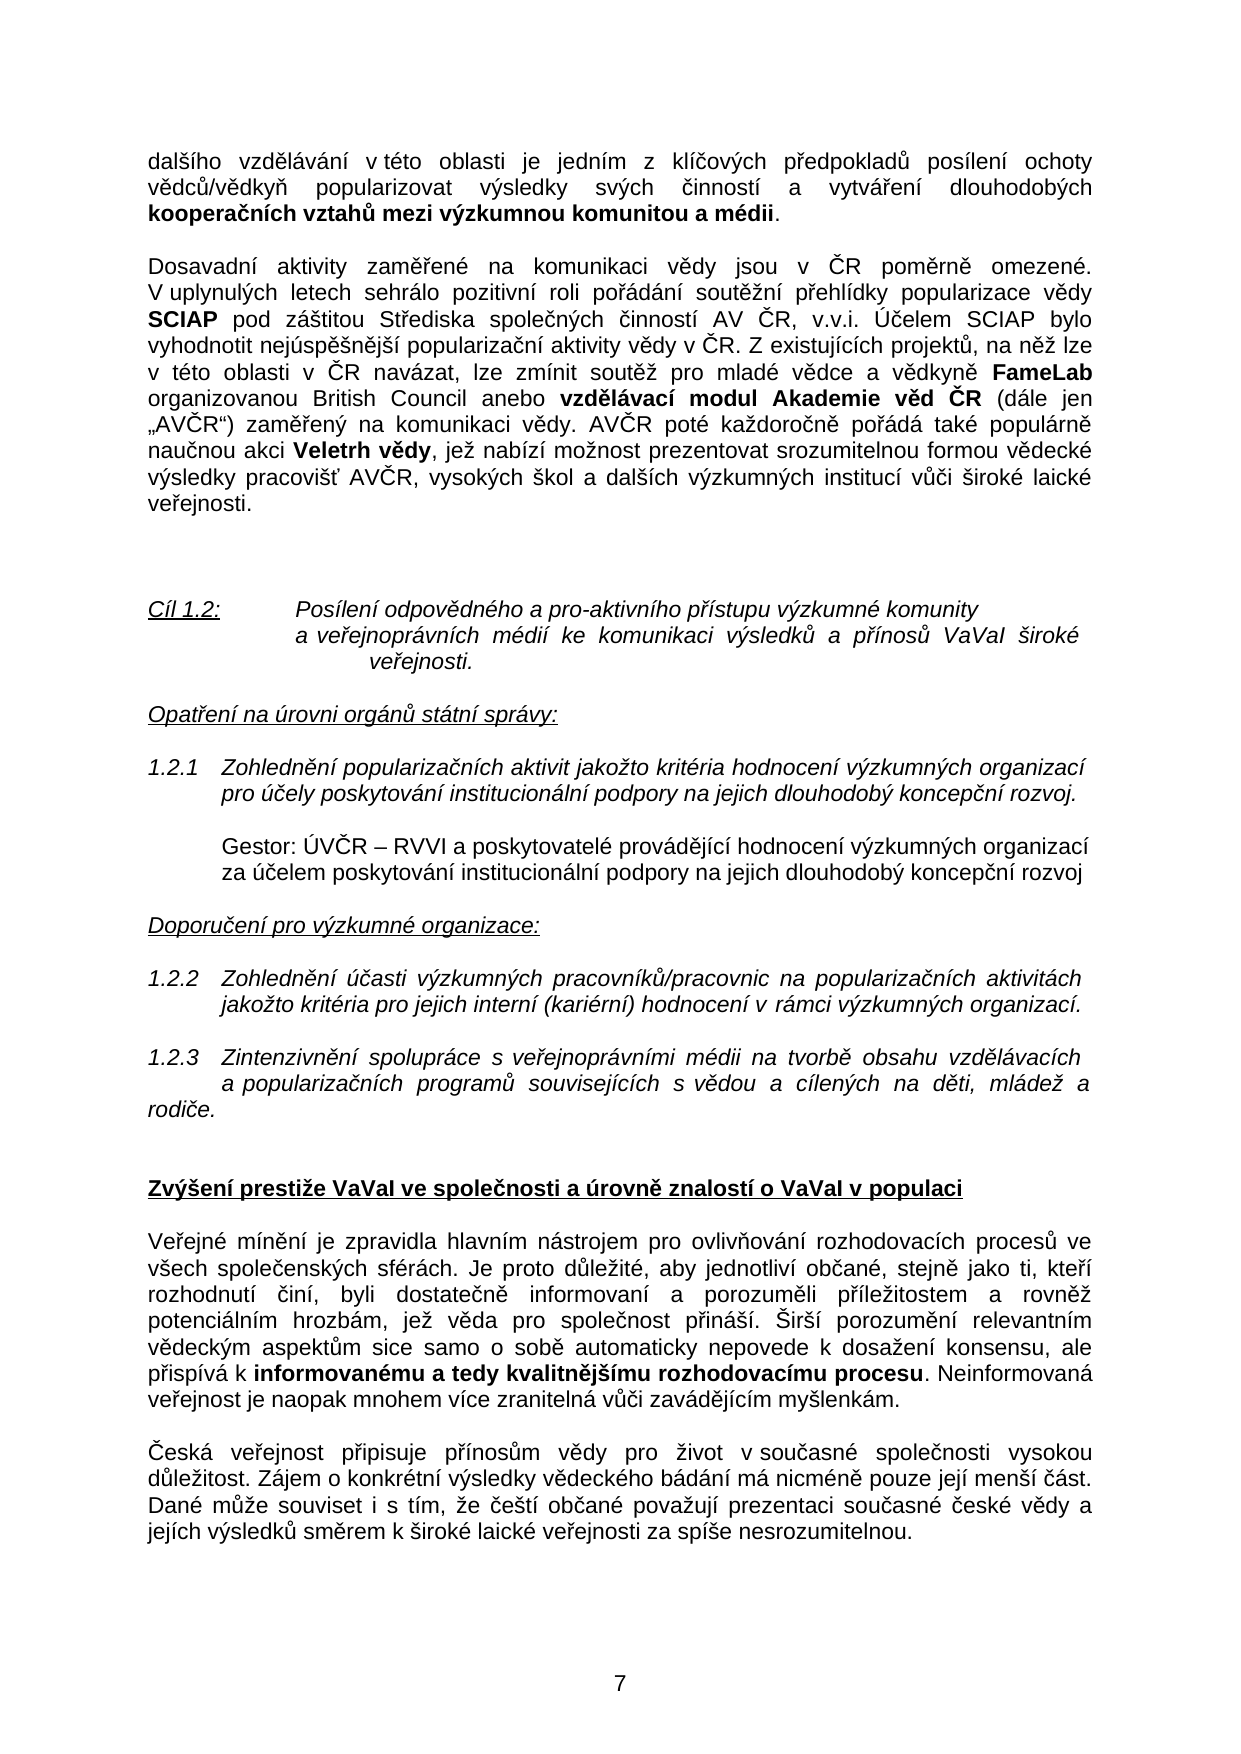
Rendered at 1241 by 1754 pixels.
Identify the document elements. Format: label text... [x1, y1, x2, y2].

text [148, 148, 1093, 227]
text Česká veřejnost připisuje přínosům vědy pro život v současné společnosti vysokou důležitost. Zájem o konkrétní výsledky vědeckého bádání má nicméně pouze její menší část. Dané může souviset i s tím, že čeští občané považují prezentaci současné české vědy a jejích výsledků směrem k široké laické veřejnosti za spíše nesrozumitelnou. [148, 1439, 1093, 1544]
list 1.2.3 Zintenzivnění spolupráce s veřejnoprávními médii na tvorbě obsahu vzdělávacích a popularizačních programů souvisejících s vědou a cílených na děti, mládež a rodiče. [148, 1044, 1093, 1123]
text Gestor: ÚVČR – RVVI a poskytovatelé provádějící hodnocení výzkumných organizací za účelem poskytování institucionální podpory na jejich dlouhodobý koncepční rozvoj [221, 833, 1093, 886]
list 1.2.1 Zohlednění popularizačních aktivit jakožto kritéria hodnocení výzkumných organizací pro účely poskytování institucionální podpory na jejich dlouhodobý koncepční rozvoj. [148, 754, 1093, 806]
text 1.2.2 Zohlednění účasti výzkumných pracovníků/pracovnic na popularizačních aktivitách jakožto kritéria pro jejich interní (kariérní) hodnocení v rámci výzkumných organizací. [148, 964, 1093, 1017]
text Cíl 1.2: Posílení odpovědného a pro-aktivního přístupu výzkumné komunity [148, 596, 1093, 622]
text Doporučení pro výzkumné organizace: [148, 912, 1093, 938]
text Zvýšení prestiže VaVaI ve společnosti a úrovně znalostí o VaVaI v populaci [148, 1175, 1093, 1202]
text Veřejné mínění je zpravidla hlavním nástrojem pro ovlivňování rozhodovacích procesů ve všech společenských sférách. Je proto důležité, aby jednotliví občané, stejně jako ti, kteří rozhodnutí činí, byli dostatečně informovaní a porozuměli příležitostem a rovněž potenciálním hrozbám, jež věda pro společnost přináší. Širší porozumění relevantním vědeckým aspektům sice samo o sobě automaticky nepovede k dosažení konsensu, ale přispívá k informovanému a tedy kvalitnějšímu rozhodovacímu procesu. Neinformovaná veřejnost je naopak mnohem více zranitelná vůči zavádějícím myšlenkám. [148, 1228, 1093, 1413]
text Opatření na úrovni orgánů státní správy: [148, 701, 1093, 727]
text a veřejnoprávních médií ke komunikaci výsledků a přínosů VaVaI široké veřejnosti. [148, 622, 1093, 675]
text Dosavadní aktivity zaměřené na komunikaci vědy jsou v ČR poměrně omezené. V uplynulých letech sehrálo pozitivní roli pořádání soutěžní přehlídky popularizace vědy SCIAP pod záštitou Střediska společných činností AV ČR, v.v.i. Účelem SCIAP bylo vyhodnotit nejúspěšnější popularizační aktivity vědy v ČR. Z existujících projektů, na něž lze v této oblasti v ČR navázat, lze zmínit soutěž pro mladé vědce a vědkyně FameLab organizovanou British Council anebo vzdělávací modul Akademie věd ČR (dále jen „AVČR“) zaměřený na komunikaci vědy. AVČR poté každoročně pořádá také populárně naučnou akci Veletrh vědy, jež nabízí možnost prezentovat srozumitelnou formou vědecké výsledky pracovišť AVČR, vysokých škol a dalších výzkumných institucí vůči široké laické veřejnosti. [148, 253, 1093, 517]
